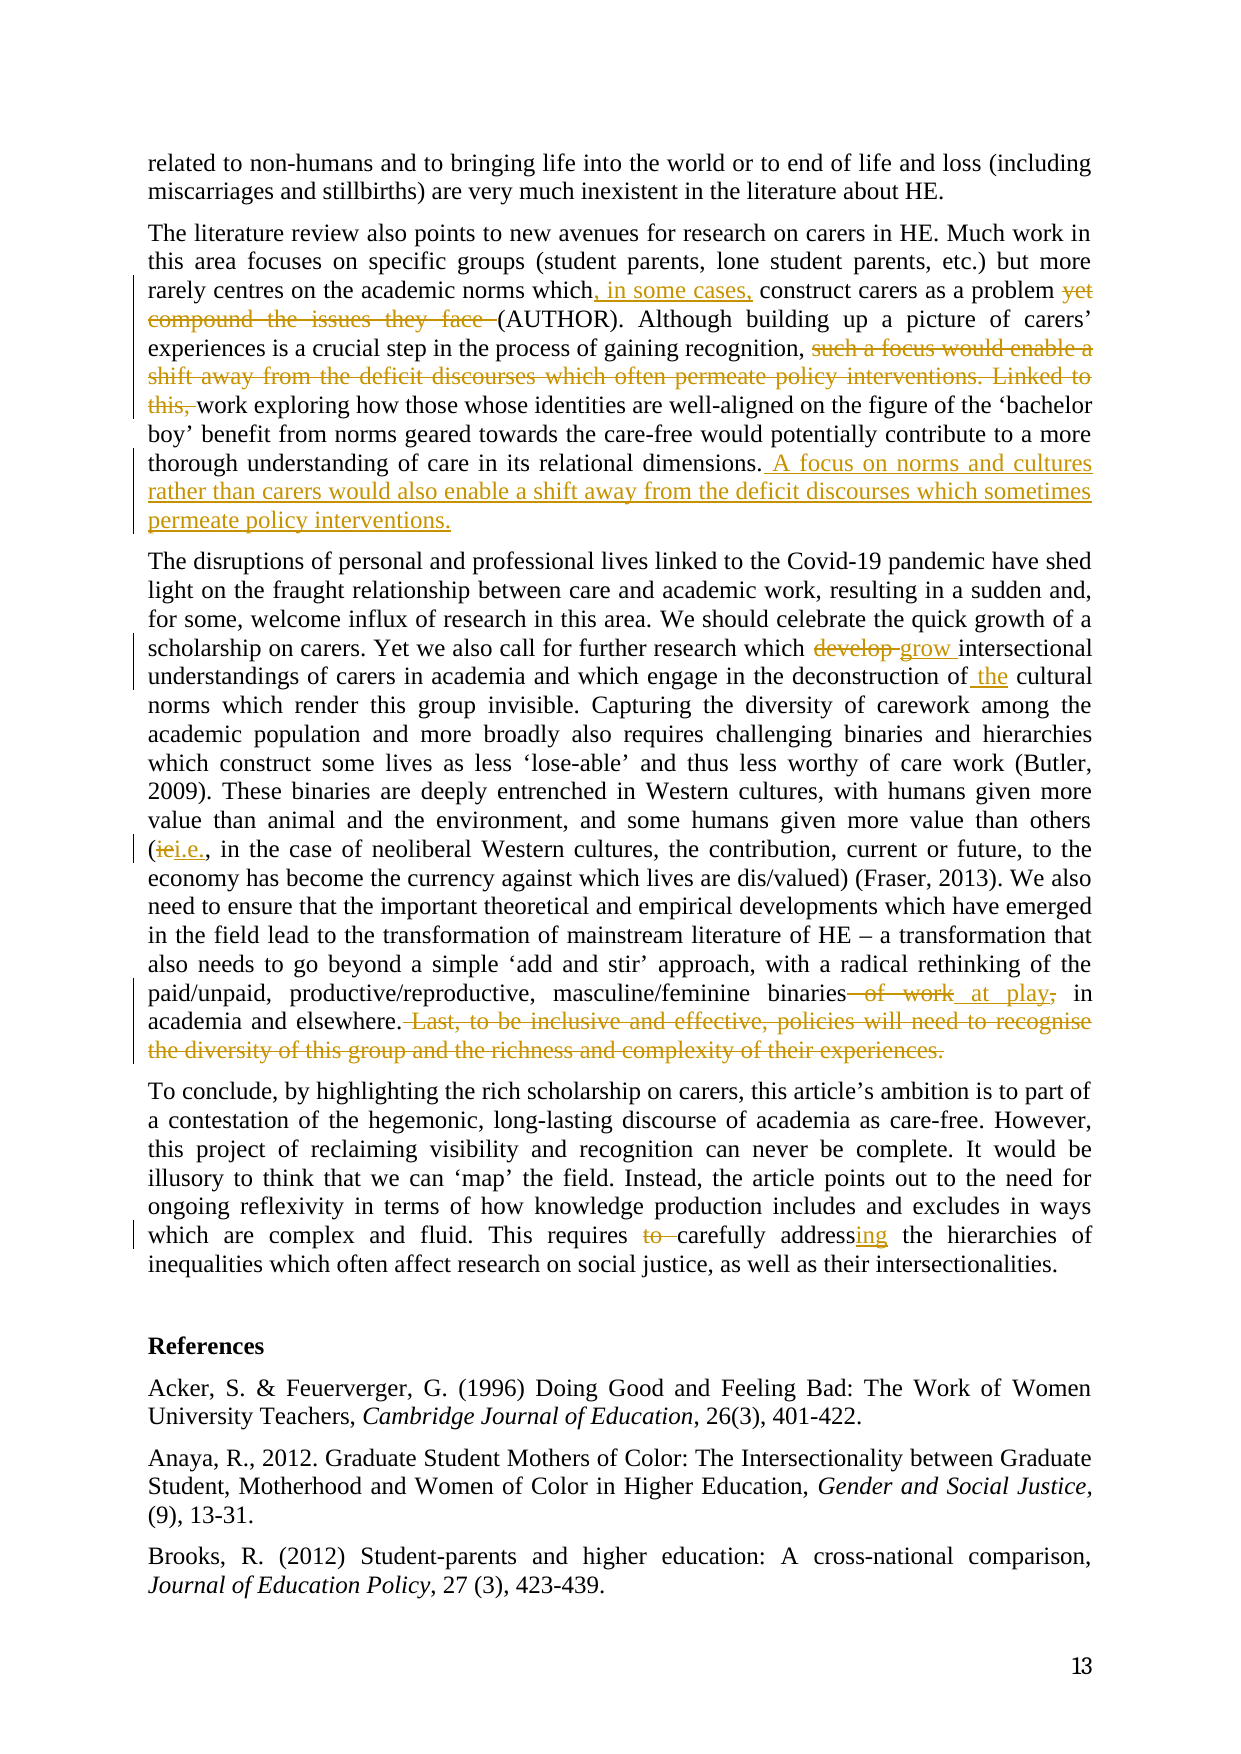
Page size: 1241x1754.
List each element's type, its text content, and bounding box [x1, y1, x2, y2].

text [148, 148, 1093, 205]
text Acker, S. & Feuerverger, G. (1996) Doing Good and Feeling Bad: The Work of Women University Teachers, Cambridge Journal of Education, 26(3), 401-422. [148, 1373, 1093, 1430]
text References [148, 1331, 1093, 1360]
text The literature review also points to new avenues for research on carers in HE. Much work in this area focuses on specific groups (student parents, lone student parents, etc.) but more rarely centres on the academic norms which construct carers as a problem (AUTHOR). Although building up a picture of carers’ experiences is a crucial step in the process of gaining recognition, work exploring how those whose identities are well-aligned on the figure of the ‘bachelor boy’ benefit from norms geared towards the care-free would potentially contribute to a more thorough understanding of care in its relational dimensions. [148, 218, 1093, 534]
text The disruptions of personal and professional lives linked to the Covid-19 pandemic have shed light on the fraught relationship between care and academic work, resulting in a sudden and, for some, welcome influx of research in this area. We should celebrate the quick growth of a scholarship on carers. Yet we also call for further research which intersectional understandings of carers in academia and which engage in the deconstruction of cultural norms which render this group invisible. Capturing the diversity of carework among the academic population and more broadly also requires challenging binaries and hierarchies which construct some lives as less ‘lose-able’ and thus less worthy of care work (Butler, 2009). These binaries are deeply entrenched in Western cultures, with humans given more value than animal and the environment, and some humans given more value than others (, in the case of neoliberal Western cultures, the contribution, current or future, to the economy has become the currency against which lives are dis/valued) (Fraser, 2013). We also need to ensure that the important theoretical and empirical developments which have emerged in the field lead to the transformation of mainstream literature of HE – a transformation that also needs to go beyond a simple ‘add and stir’ approach, with a radical rethinking of the paid/unpaid, productive/reproductive, masculine/feminine binaries in academia and elsewhere. [148, 546, 1093, 1064]
text To conclude, by highlighting the rich scholarship on carers, this article’s ambition is to part of a contestation of the hegemonic, long-lasting discourse of academia as care-free. However, this project of reclaiming visibility and recognition can never be complete. It would be illusory to think that we can ‘map’ the field. Instead, the article points out to the need for ongoing reflexivity in terms of how knowledge production includes and excludes in ways which are complex and fluid. This requires carefully address the hierarchies of inequalities which often affect research on social justice, as well as their intersectionalities. [148, 1076, 1093, 1278]
text Anaya, R., 2012. Graduate Student Mothers of Color: The Intersectionality between Graduate Student, Motherhood and Women of Color in Higher Education, Gender and Social Justice, (9), 13-31. [148, 1443, 1093, 1529]
text Brooks, R. (2012) Student-parents and higher education: A cross-national comparison, Journal of Education Policy, 27 (3), 423-439. [148, 1541, 1093, 1599]
